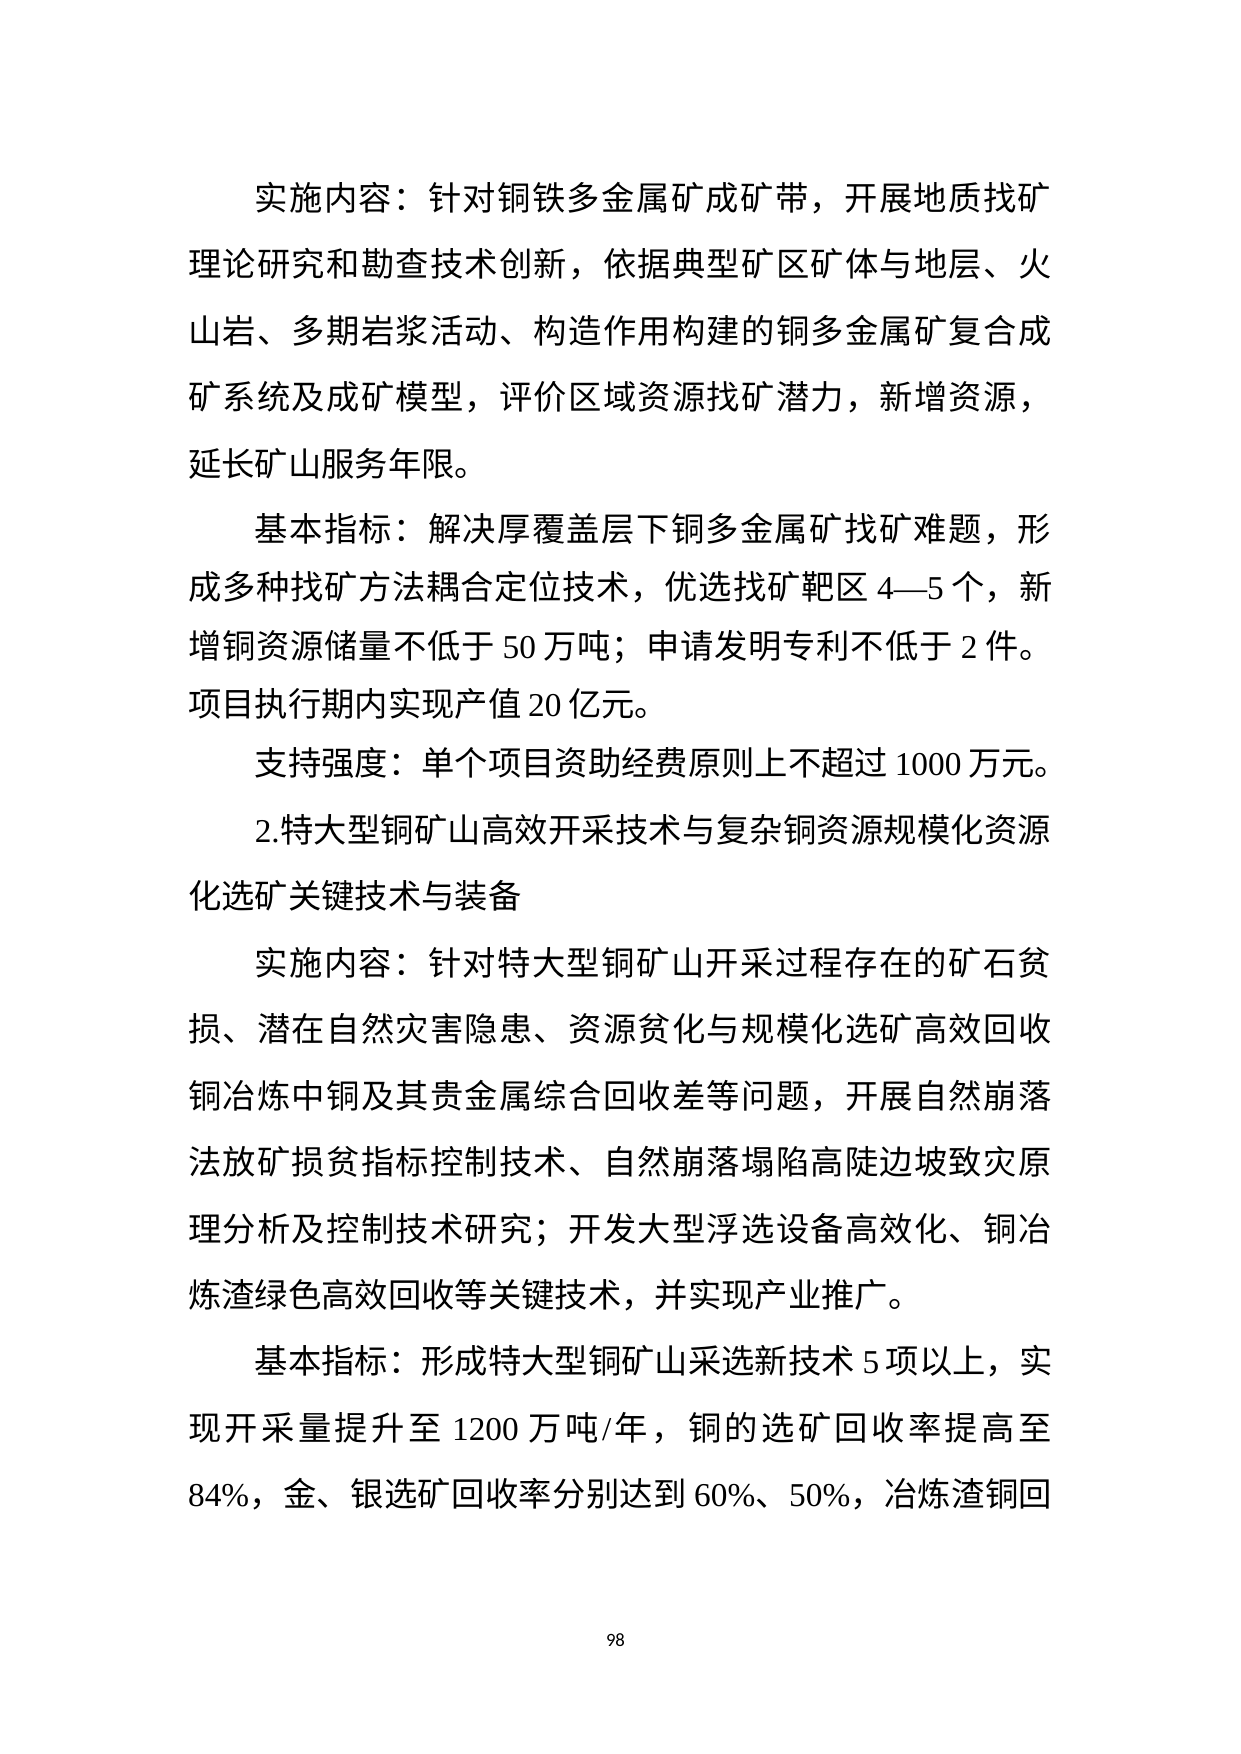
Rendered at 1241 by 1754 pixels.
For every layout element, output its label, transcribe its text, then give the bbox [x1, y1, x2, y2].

text 支持强度：单个项目资助经费原则上不超过1000万元。 [188, 728, 1052, 794]
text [188, 1326, 1052, 1526]
text 实施内容：针对铜铁多金属矿成矿带，开展地质找矿理论研究和勘查技术创新，依据典型矿区矿体与地层、火山岩、多期岩浆活动、构造作用构建的铜多金属矿复合成矿系统及成矿模型，评价区域资源找矿潜力，新增资源，延长矿山服务年限。 [188, 162, 1052, 495]
text 2.特大型铜矿山高效开采技术与复杂铜资源规模化资源化选矿关键技术与装备 [188, 794, 1052, 927]
text 基本指标：解决厚覆盖层下铜多金属矿找矿难题，形成多种找矿方法耦合定位技术，优选找矿靶区4—5个，新增铜资源储量不低于50万吨；申请发明专利不低于2件。项目执行期内实现产值20亿元。 [188, 495, 1052, 728]
text 实施内容：针对特大型铜矿山开采过程存在的矿石贫损、潜在自然灾害隐患、资源贫化与规模化选矿高效回收、铜冶炼中铜及其贵金属综合回收差等问题，开展自然崩落法放矿损贫指标控制技术、自然崩落塌陷高陡边坡致灾原理分析及控制技术研究；开发大型浮选设备高效化、铜冶炼渣绿色高效回收等关键技术，并实现产业推广。 [188, 927, 1052, 1326]
